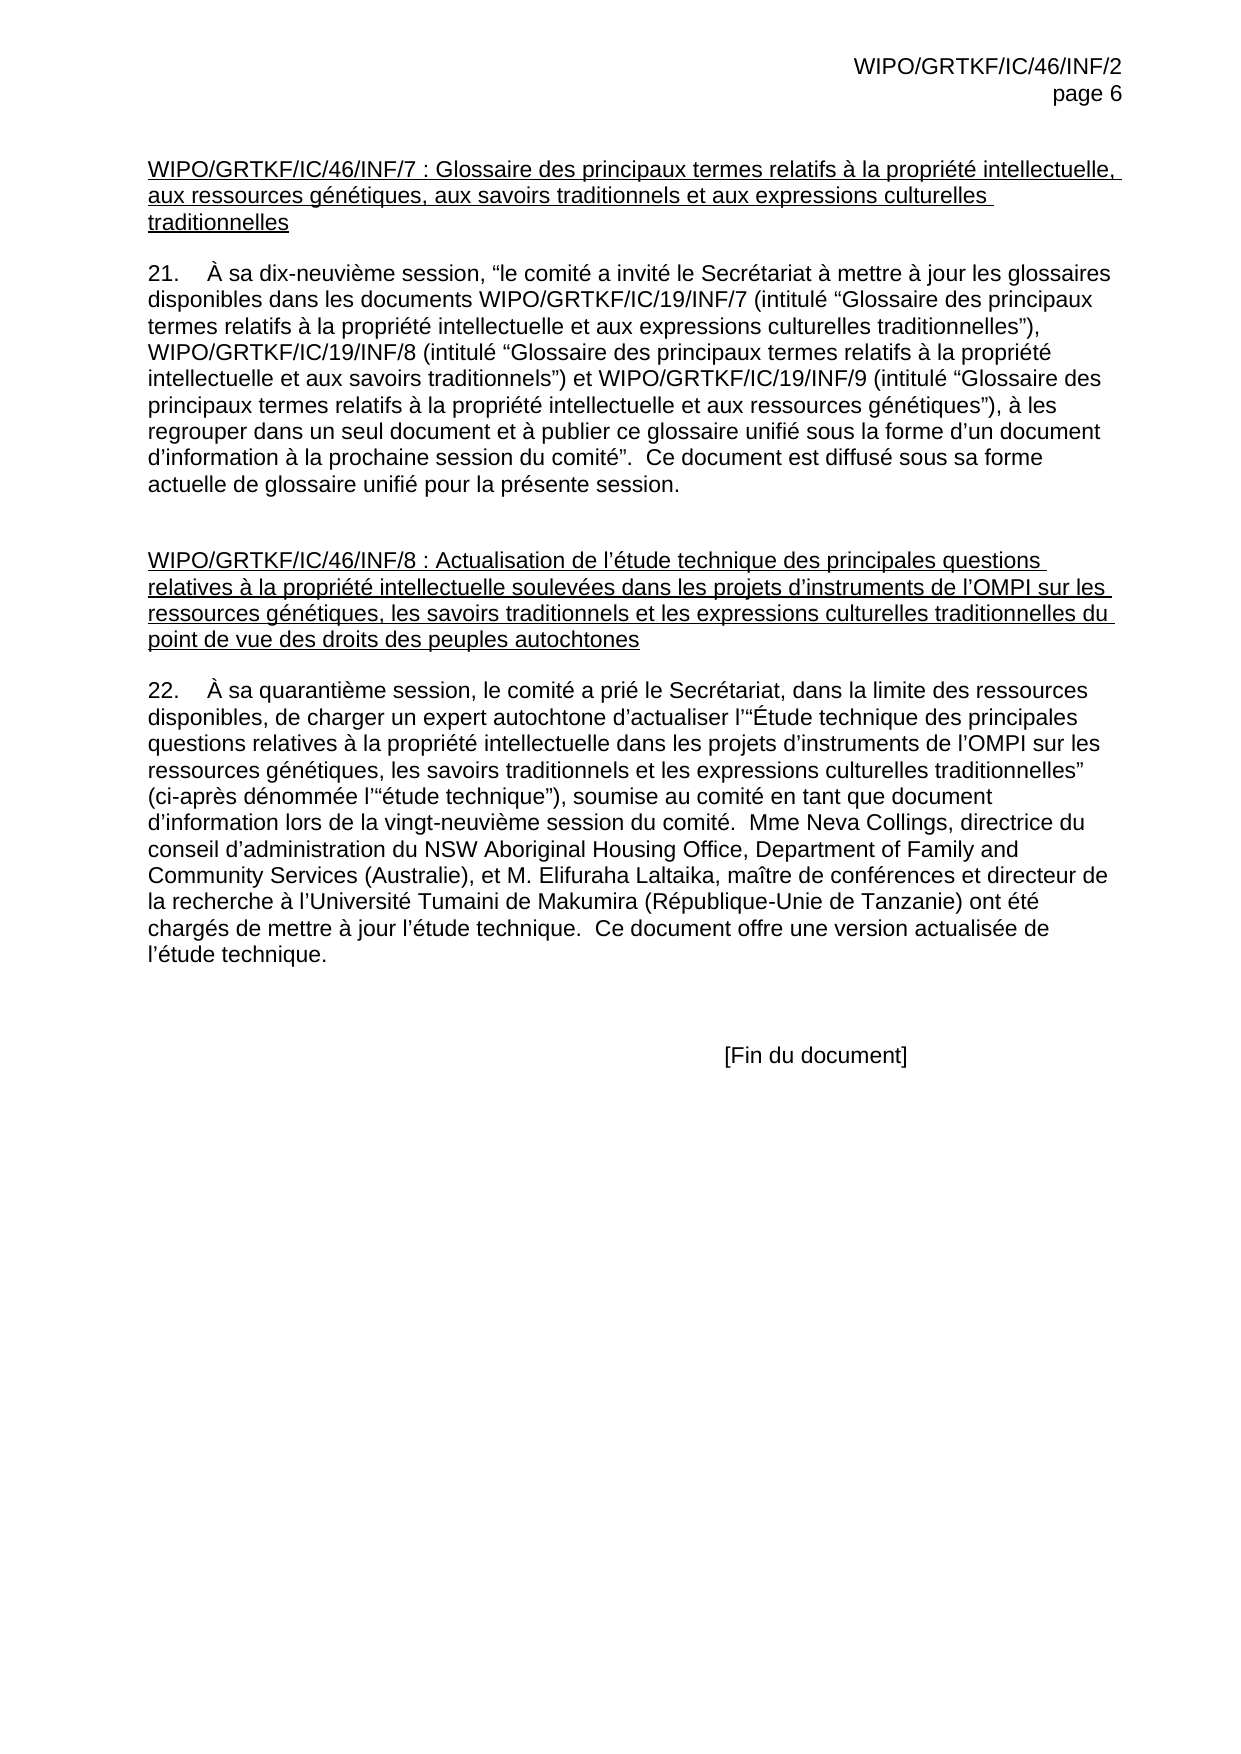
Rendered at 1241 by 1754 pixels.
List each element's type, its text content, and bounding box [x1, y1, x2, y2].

text À sa dix-neuvième session, “le comité a invité le Secrétariat à mettre à jour les glossaires disponibles dans les documents WIPO/GRTKF/IC/19/INF/7 (intitulé “Glossaire des principaux termes relatifs à la propriété intellectuelle et aux expressions culturelles traditionnelles”), WIPO/GRTKF/IC/19/INF/8 (intitulé “Glossaire des principaux termes relatifs à la propriété intellectuelle et aux savoirs traditionnels”) et WIPO/GRTKF/IC/19/INF/9 (intitulé “Glossaire des principaux termes relatifs à la propriété intellectuelle et aux ressources génétiques”), à les regrouper dans un seul document et à publier ce glossaire unifié sous la forme d’un document d’information à la prochaine session du comité”. Ce document est diffusé sous sa forme actuelle de glossaire unifié pour la présente session. [148, 260, 1122, 497]
subtitle WIPO/GRTKF/IC/46/INF/7 : Glossaire des principaux termes relatifs à la propriété intellectuelle, aux ressources génétiques, aux savoirs traditionnels et aux expressions culturelles traditionnelles [148, 180, 1122, 235]
text [Fin du document] [724, 1042, 1122, 1069]
subtitle WIPO/GRTKF/IC/46/INF/7 : Glossaire des principaux termes relatifs à la propriété intellectuelle, aux ressources génétiques, aux savoirs traditionnels et aux expressions culturelles traditionnelles [148, 156, 1122, 179]
text À sa quarantième session, le comité a prié le Secrétariat, dans la limite des ressources disponibles, de charger un expert autochtone d’actualiser l’“Étude technique des principales questions relatives à la propriété intellectuelle dans les projets d’instruments de l’OMPI sur les ressources génétiques, les savoirs traditionnels et les expressions culturelles traditionnelles” (ci-après dénommée l’“étude technique”), soumise au comité en tant que document d’information lors de la vingt-neuvième session du comité. Mme Neva Collings, directrice du conseil d’administration du NSW Aboriginal Housing Office, Department of Family and Community Services (Australie), et M. Elifuraha Laltaika, maître de conférences et directeur de la recherche à l’Université Tumaini de Makumira (République-Unie de Tanzanie) ont été chargés de mettre à jour l’étude technique. Ce document offre une version actualisée de l’étude technique. [148, 677, 1122, 967]
subtitle WIPO/GRTKF/IC/46/INF/8 : Actualisation de l’étude technique des principales questions relatives à la propriété intellectuelle soulevées dans les projets d’instruments de l’OMPI sur les ressources génétiques, les savoirs traditionnels et les expressions culturelles traditionnelles du point de vue des droits des peuples autochtones [148, 547, 1122, 652]
